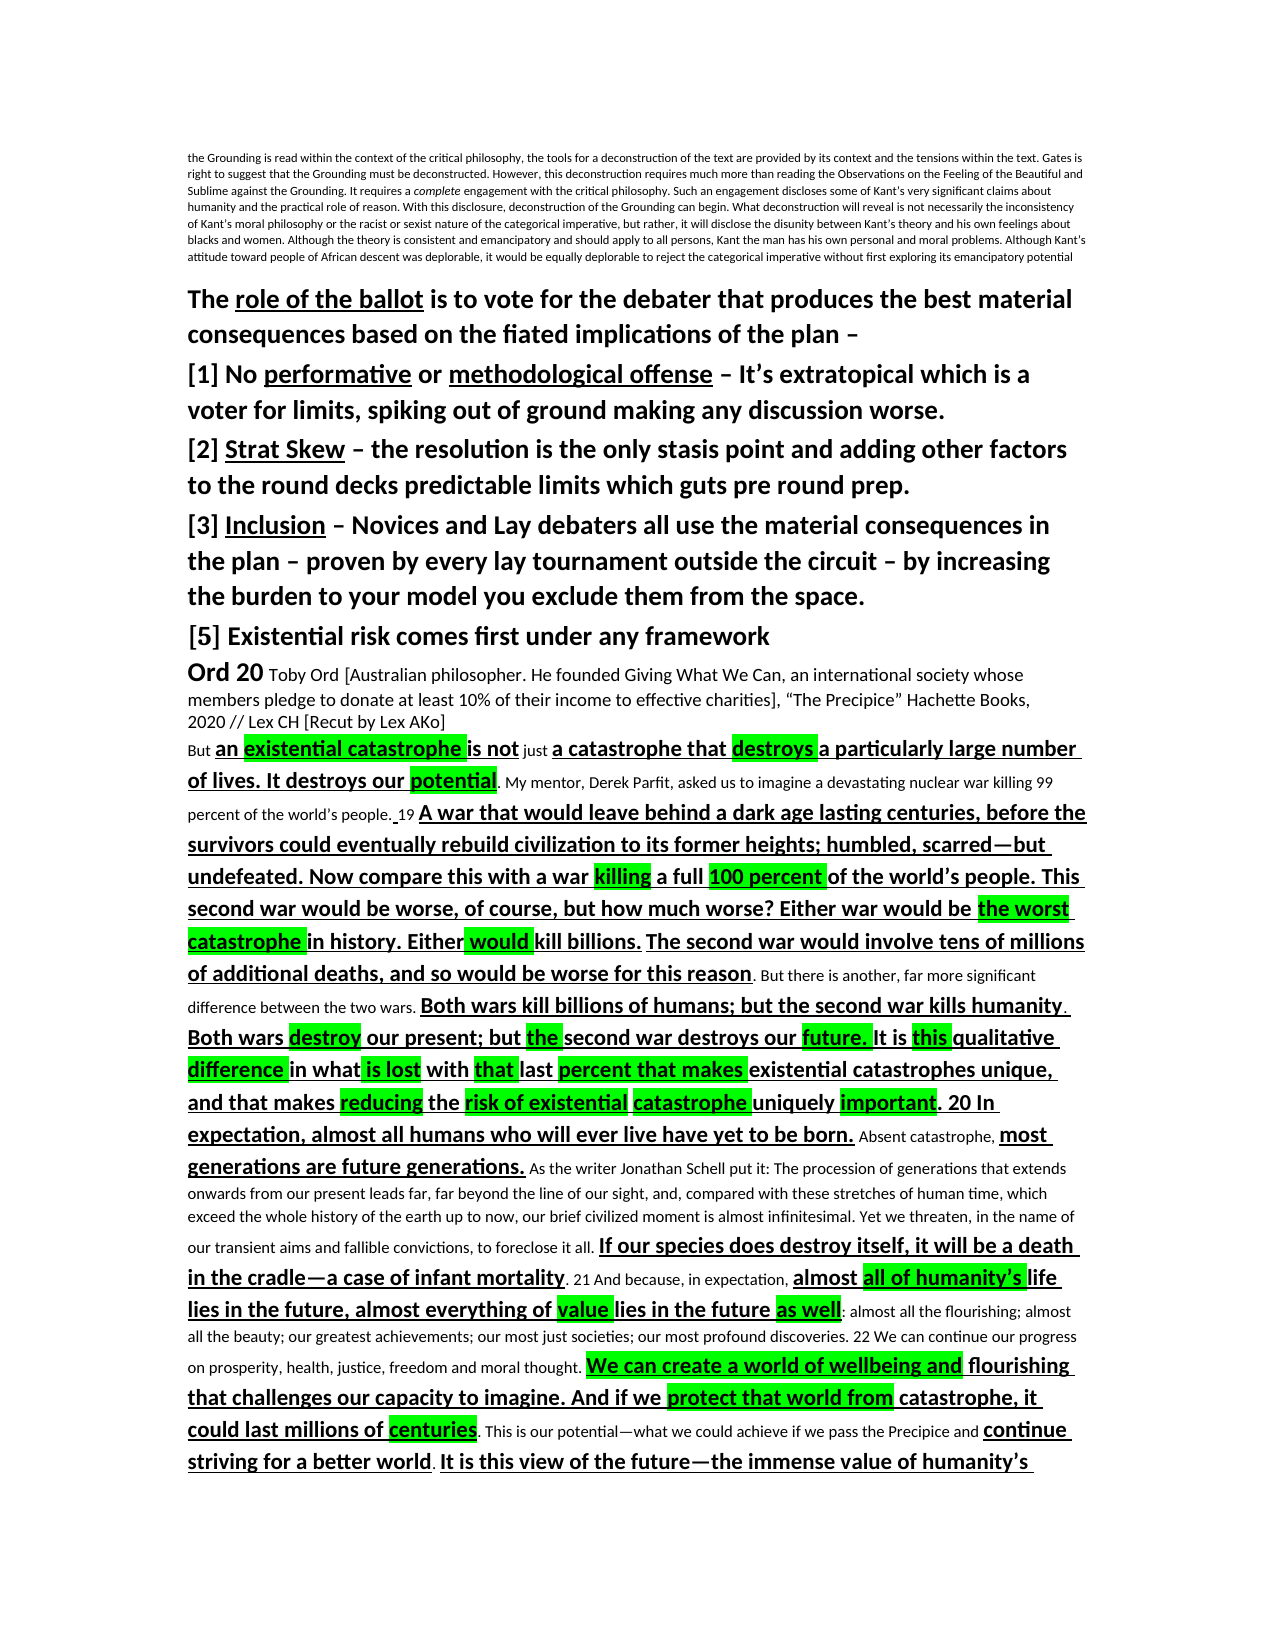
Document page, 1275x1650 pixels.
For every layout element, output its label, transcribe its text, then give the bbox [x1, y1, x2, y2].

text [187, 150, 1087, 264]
text Ord 20 Toby Ord [Australian philosopher. He founded Giving What We Can, an international society whose members pledge to donate at least 10% of their income to effective charities], “The Precipice” Hachette Books, 2020 // Lex CH [Recut by Lex AKo] [187, 655, 1087, 734]
subtitle [1] No performative or methodological offense – It’s extratopical which is a voter for limits, spiking out of ground making any discussion worse. [187, 357, 1087, 426]
subtitle [3] Inclusion – Novices and Lay debaters all use the material consequences in the plan – proven by every lay tournament outside the circuit – by increasing the burden to your model you exclude them from the space. [187, 508, 1087, 612]
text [187, 734, 1087, 1475]
subtitle The role of the ballot is to vote for the debater that produces the best material consequences based on the fiated implications of the plan – [187, 282, 1087, 351]
subtitle [2] Strat Skew – the resolution is the only stasis point and adding other factors to the round decks predictable limits which guts pre round prep. [187, 433, 1087, 501]
subtitle [5] Existential risk comes first under any framework [187, 619, 1087, 652]
